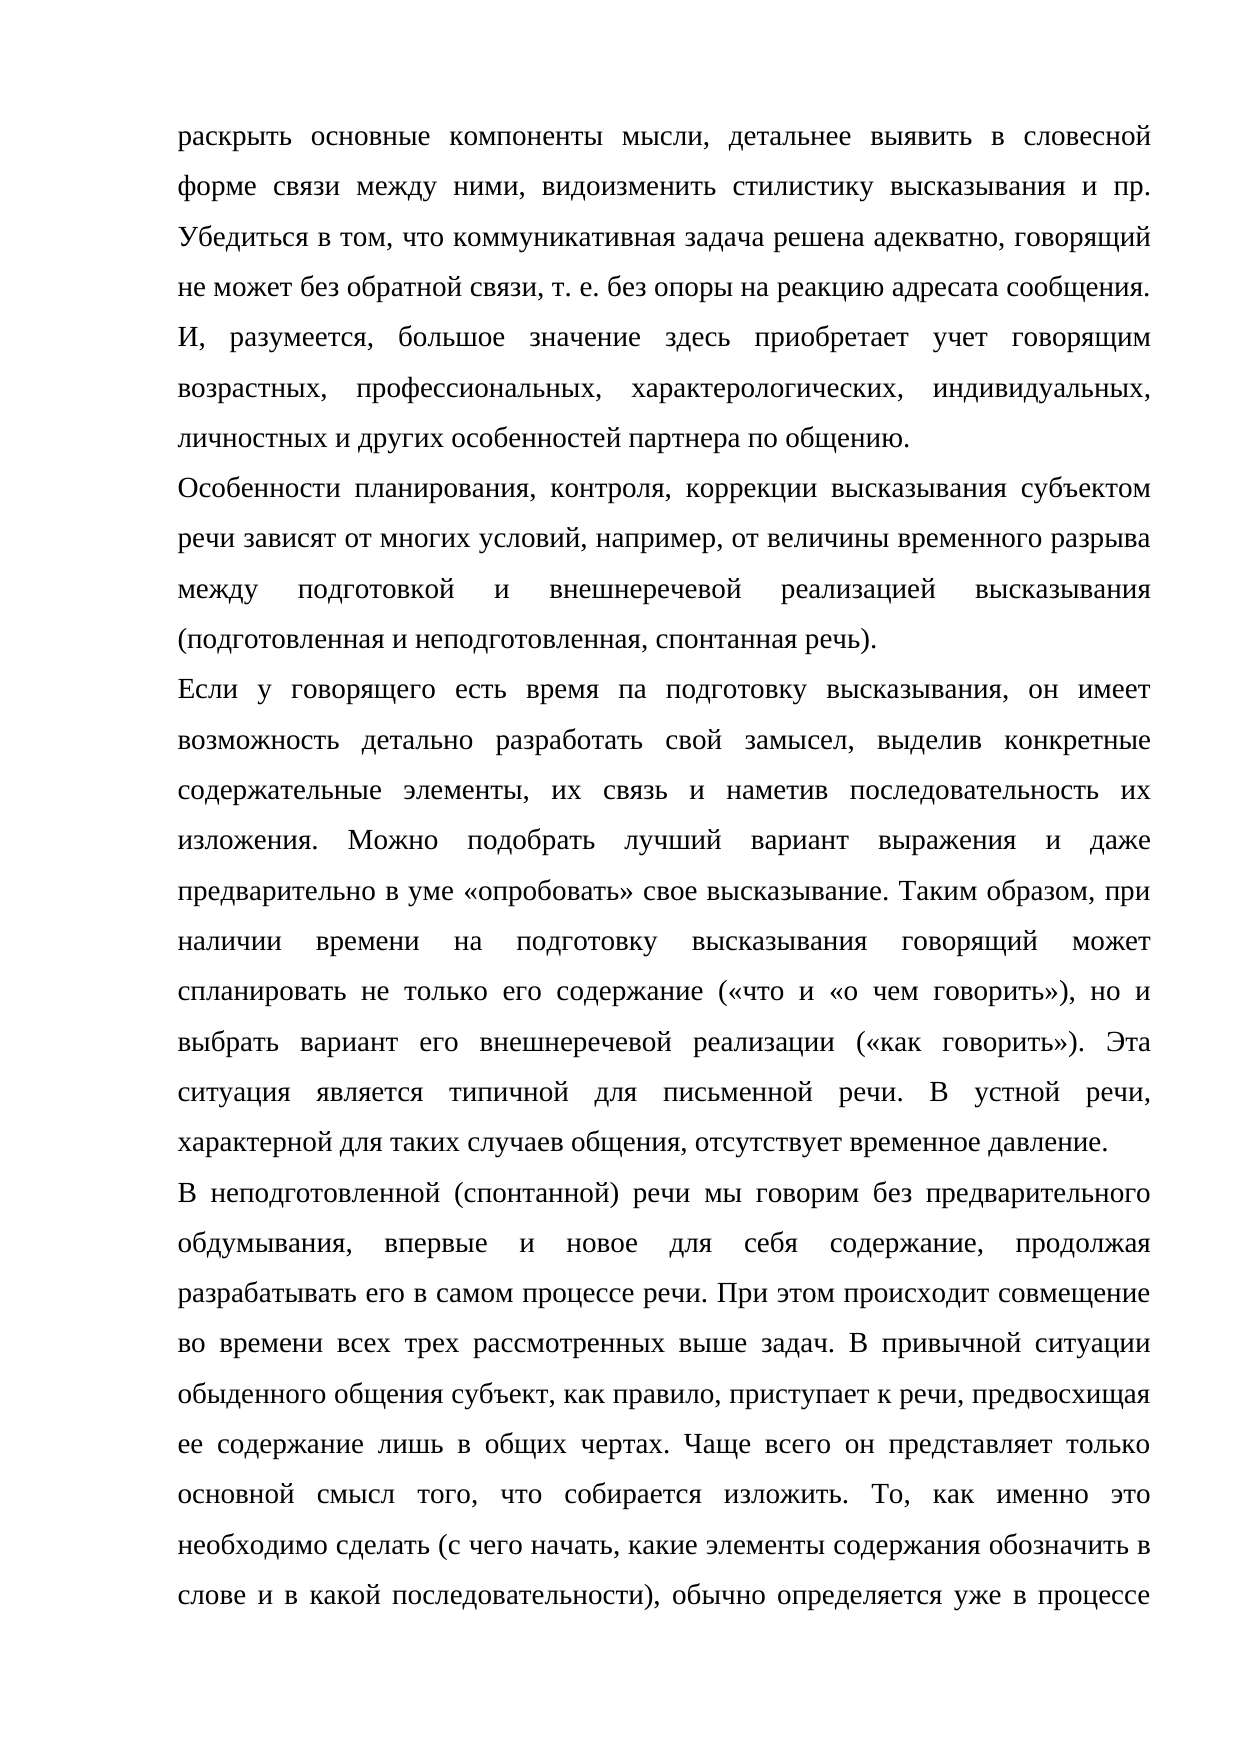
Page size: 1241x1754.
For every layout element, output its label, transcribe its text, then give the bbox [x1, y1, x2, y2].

text Если у говорящего есть время па подготовку высказывания, он имеет возможность детально разработать свой замысел, выделив конкретные содержательные элементы, их связь и наметив последовательность их изложения. Можно подобрать лучший вариант выражения и даже предварительно в уме «опробовать» свое высказывание. Таким образом, при наличии времени на подготовку высказывания говорящий может спланировать не только его содержание («что и «о чем говорить»), но и выбрать вариант его внешнеречевой реализации («как говорить»). Эта ситуация является типичной для письменной речи. В устной речи, характерной для таких случаев общения, отсутствует временное давление. [177, 672, 1152, 1158]
text Особенности планирования, контроля, коррекции высказывания субъектом речи зависят от многих условий, например, от величины временного разрыва между подготовкой и внешнеречевой реализацией высказывания (подготовленная и неподготовленная, спонтанная речь). [177, 470, 1152, 655]
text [177, 1175, 1152, 1611]
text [177, 118, 1152, 453]
